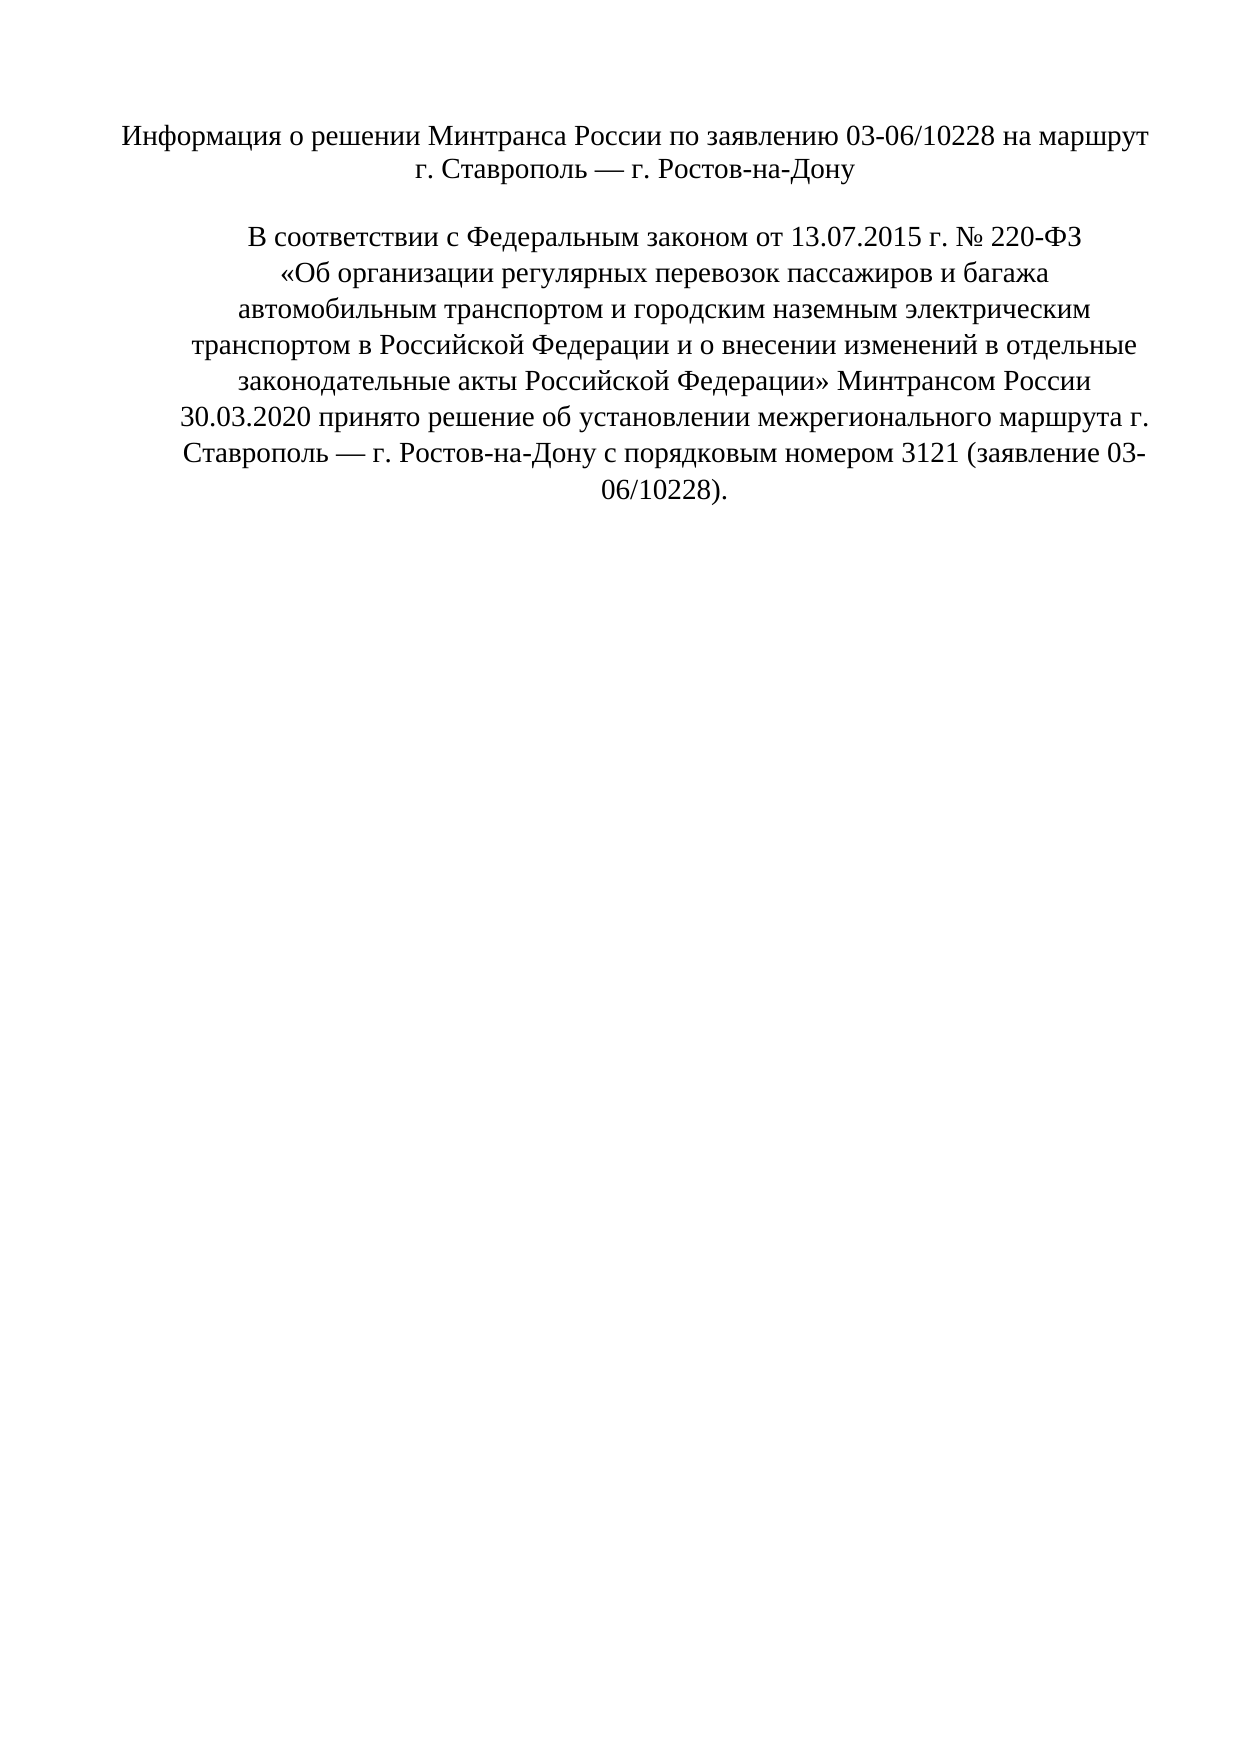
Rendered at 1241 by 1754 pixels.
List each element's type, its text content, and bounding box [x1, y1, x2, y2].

text В соответствии с Федеральным законом от 13.07.2015 г. № 220-ФЗ «Об организации регулярных перевозок пассажиров и багажа автомобильным транспортом и городским наземным электрическим транспортом в Российской Федерации и о внесении изменений в отдельные законодательные акты Российской Федерации» Минтрансом России 30.03.2020 принято решение об установлении межрегионального маршрута г. Ставрополь — г. Ростов-на-Дону с порядковым номером 3121 (заявление 03-06/10228). [177, 219, 1152, 505]
text Информация о решении Минтранса России по заявлению 03-06/10228 на маршрут г. Ставрополь — г. Ростов-на-Дону [118, 118, 1152, 185]
